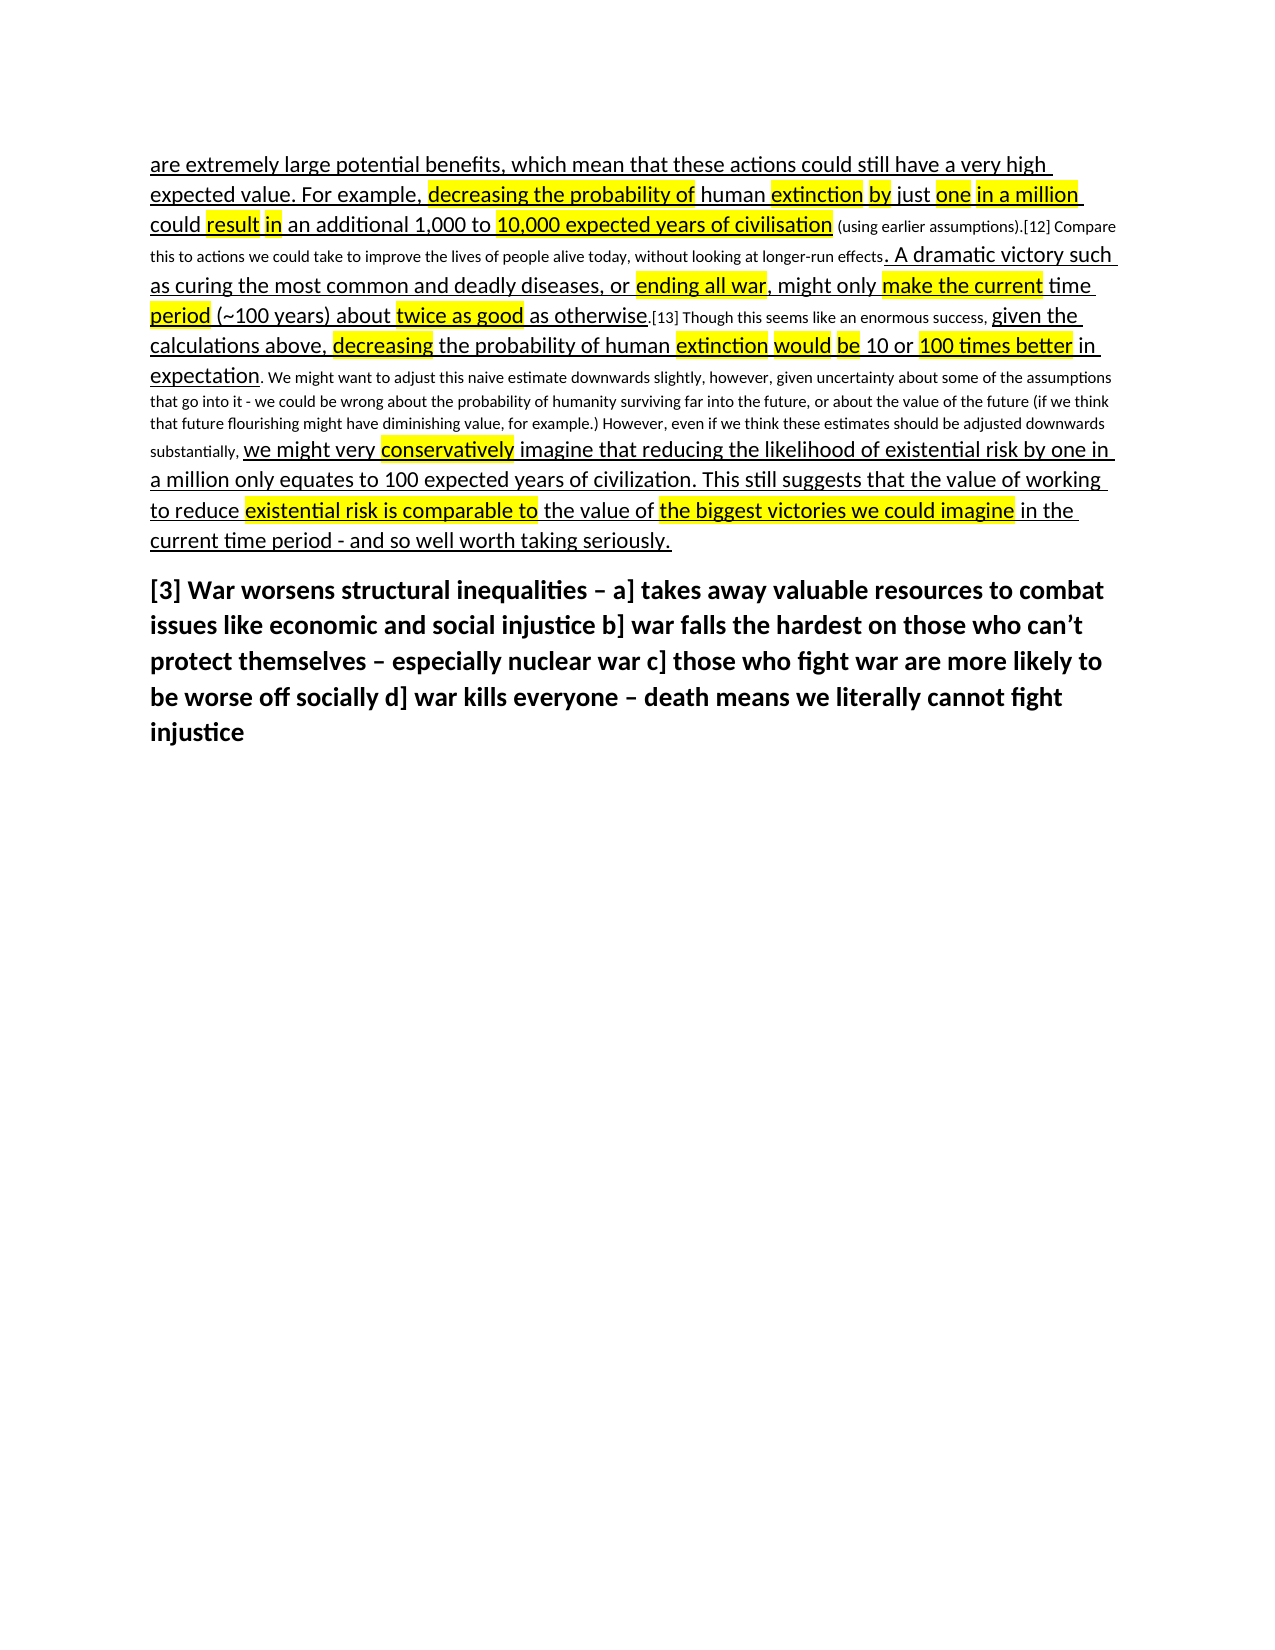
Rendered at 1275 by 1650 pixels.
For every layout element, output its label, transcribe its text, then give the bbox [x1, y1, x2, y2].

subtitle [3] War worsens structural inequalities – a] takes away valuable resources to combat issues like economic and social injustice b] war falls the hardest on those who can’t protect themselves – especially nuclear war c] those who fight war are more likely to be worse off socially d] war kills everyone – death means we literally cannot fight injustice [150, 573, 1125, 748]
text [150, 150, 1125, 554]
